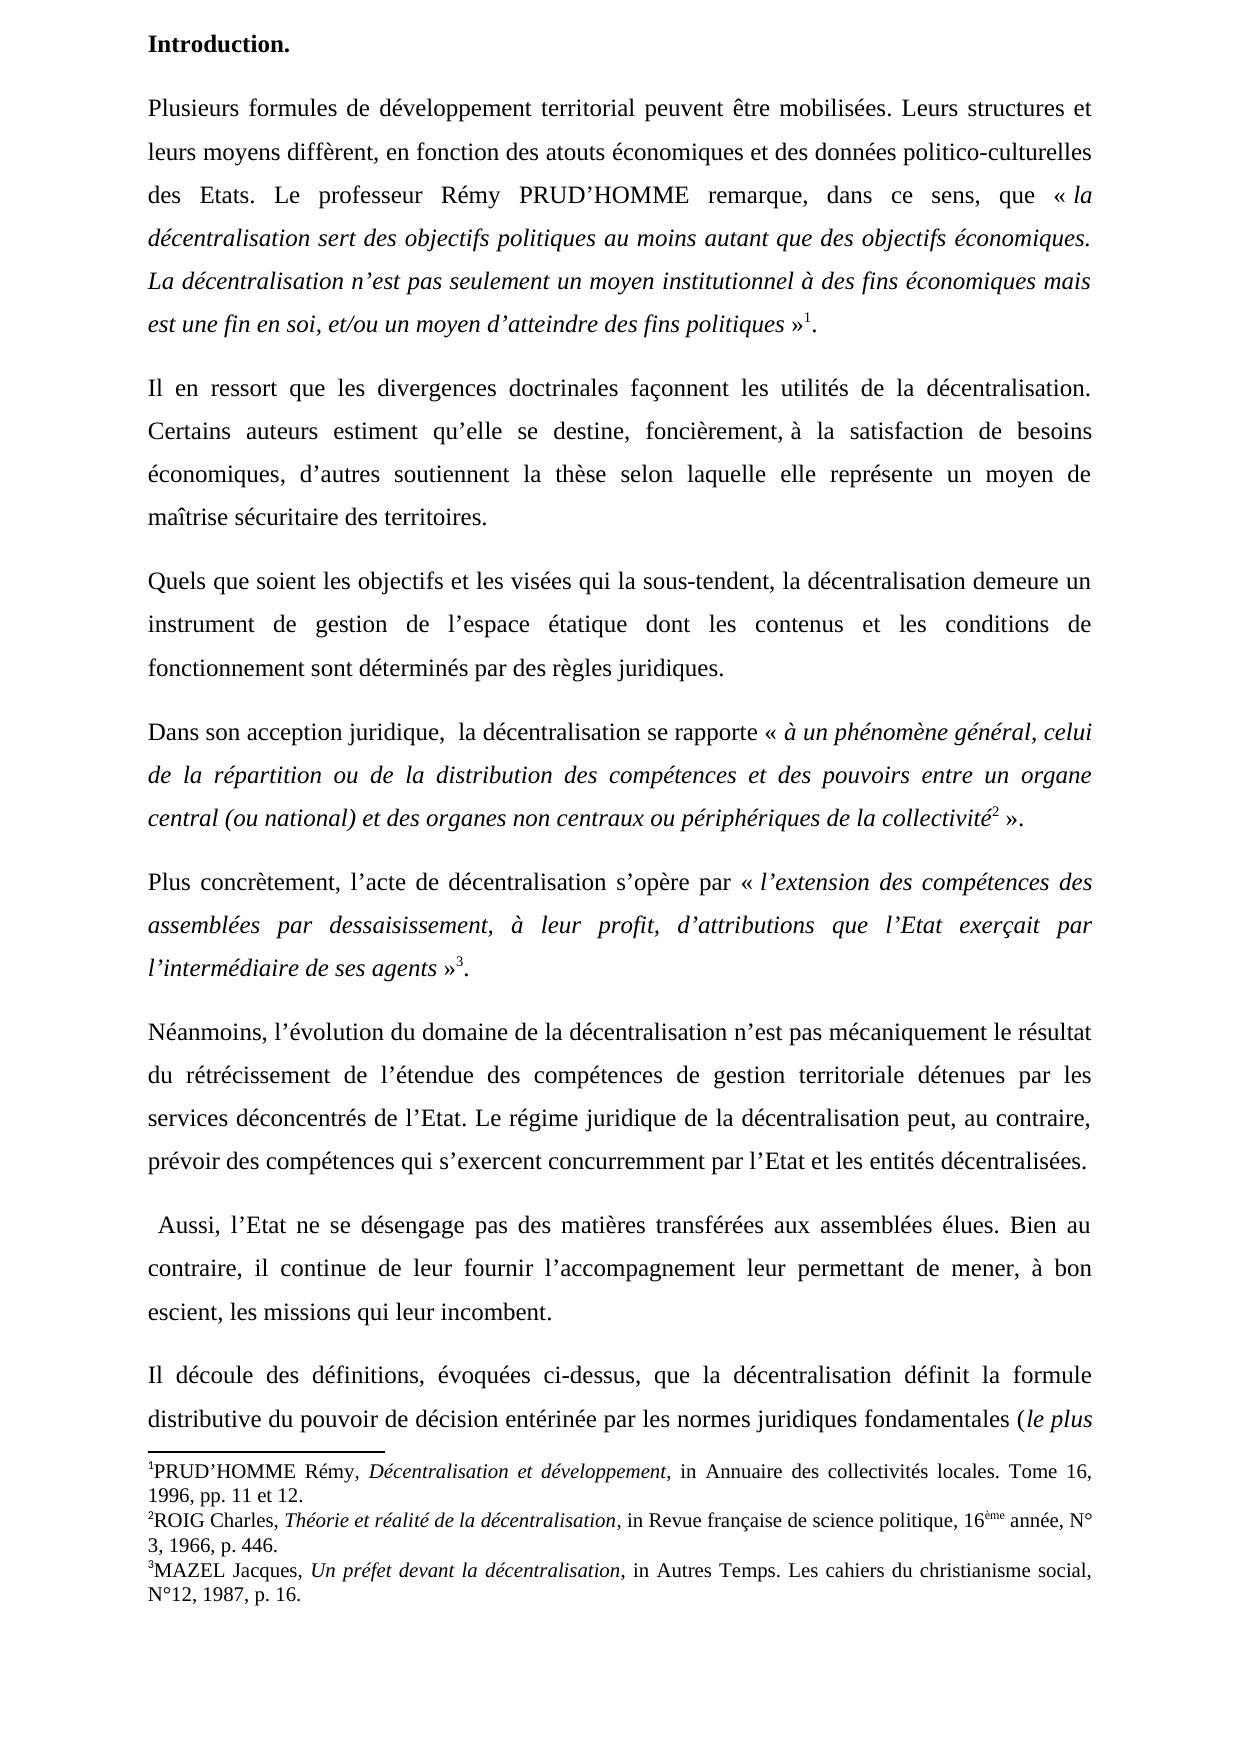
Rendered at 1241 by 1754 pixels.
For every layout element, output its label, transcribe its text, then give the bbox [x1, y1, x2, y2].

text Aussi, l’Etat ne se désengage pas des matières transférées aux assemblées élues. Bien au contraire, il continue de leur fournir l’accompagnement leur permettant de mener, à bon escient, les missions qui leur incombent. [148, 1210, 1093, 1325]
text Il en ressort que les divergences doctrinales façonnent les utilités de la décentralisation. Certains auteurs estiment qu’elle se destine, foncièrement, à la satisfaction de besoins économiques, d’autres soutiennent la thèse selon laquelle elle représente un moyen de maîtrise sécuritaire des territoires. [148, 373, 1093, 531]
text Plus concrètement, l’acte de décentralisation s’opère par « l’extension des compétences des assemblées par dessaisissement, à leur profit, d’attributions que l’Etat exerçait par l’intermédiaire de ses agents ». [148, 867, 1093, 982]
text Néanmoins, l’évolution du domaine de la décentralisation n’est pas mécaniquement le résultat du rétrécissement de l’étendue des compétences de gestion territoriale détenues par les services déconcentrés de l’Etat. Le régime juridique de la décentralisation peut, au contraire, prévoir des compétences qui s’exercent concurremment par l’Etat et les entités décentralisées. [148, 1017, 1093, 1175]
text Dans son acception juridique, la décentralisation se rapporte « à un phénomène général, celui de la répartition ou de la distribution des compétences et des pouvoirs entre un organe central (ou national) et des organes non centraux ou périphériques de la collectivité ». [148, 717, 1093, 832]
text Introduction. [148, 29, 1093, 58]
text Quels que soient les objectifs et les visées qui la sous-tendent, la décentralisation demeure un instrument de gestion de l’espace étatique dont les contenus et les conditions de fonctionnement sont déterminés par des règles juridiques. [148, 566, 1093, 681]
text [148, 1361, 1093, 1432]
text Plusieurs formules de développement territorial peuvent être mobilisées. Leurs structures et leurs moyens diffèrent, en fonction des atouts économiques et des données politico-culturelles des Etats. Le professeur Rémy PRUD’HOMME remarque, dans ce sens, que « la décentralisation sert des objectifs politiques au moins autant que des objectifs économiques. La décentralisation n’est pas seulement un moyen institutionnel à des fins économiques mais est une fin en soi, et/ou un moyen d’atteindre des fins politiques ». [148, 93, 1093, 338]
